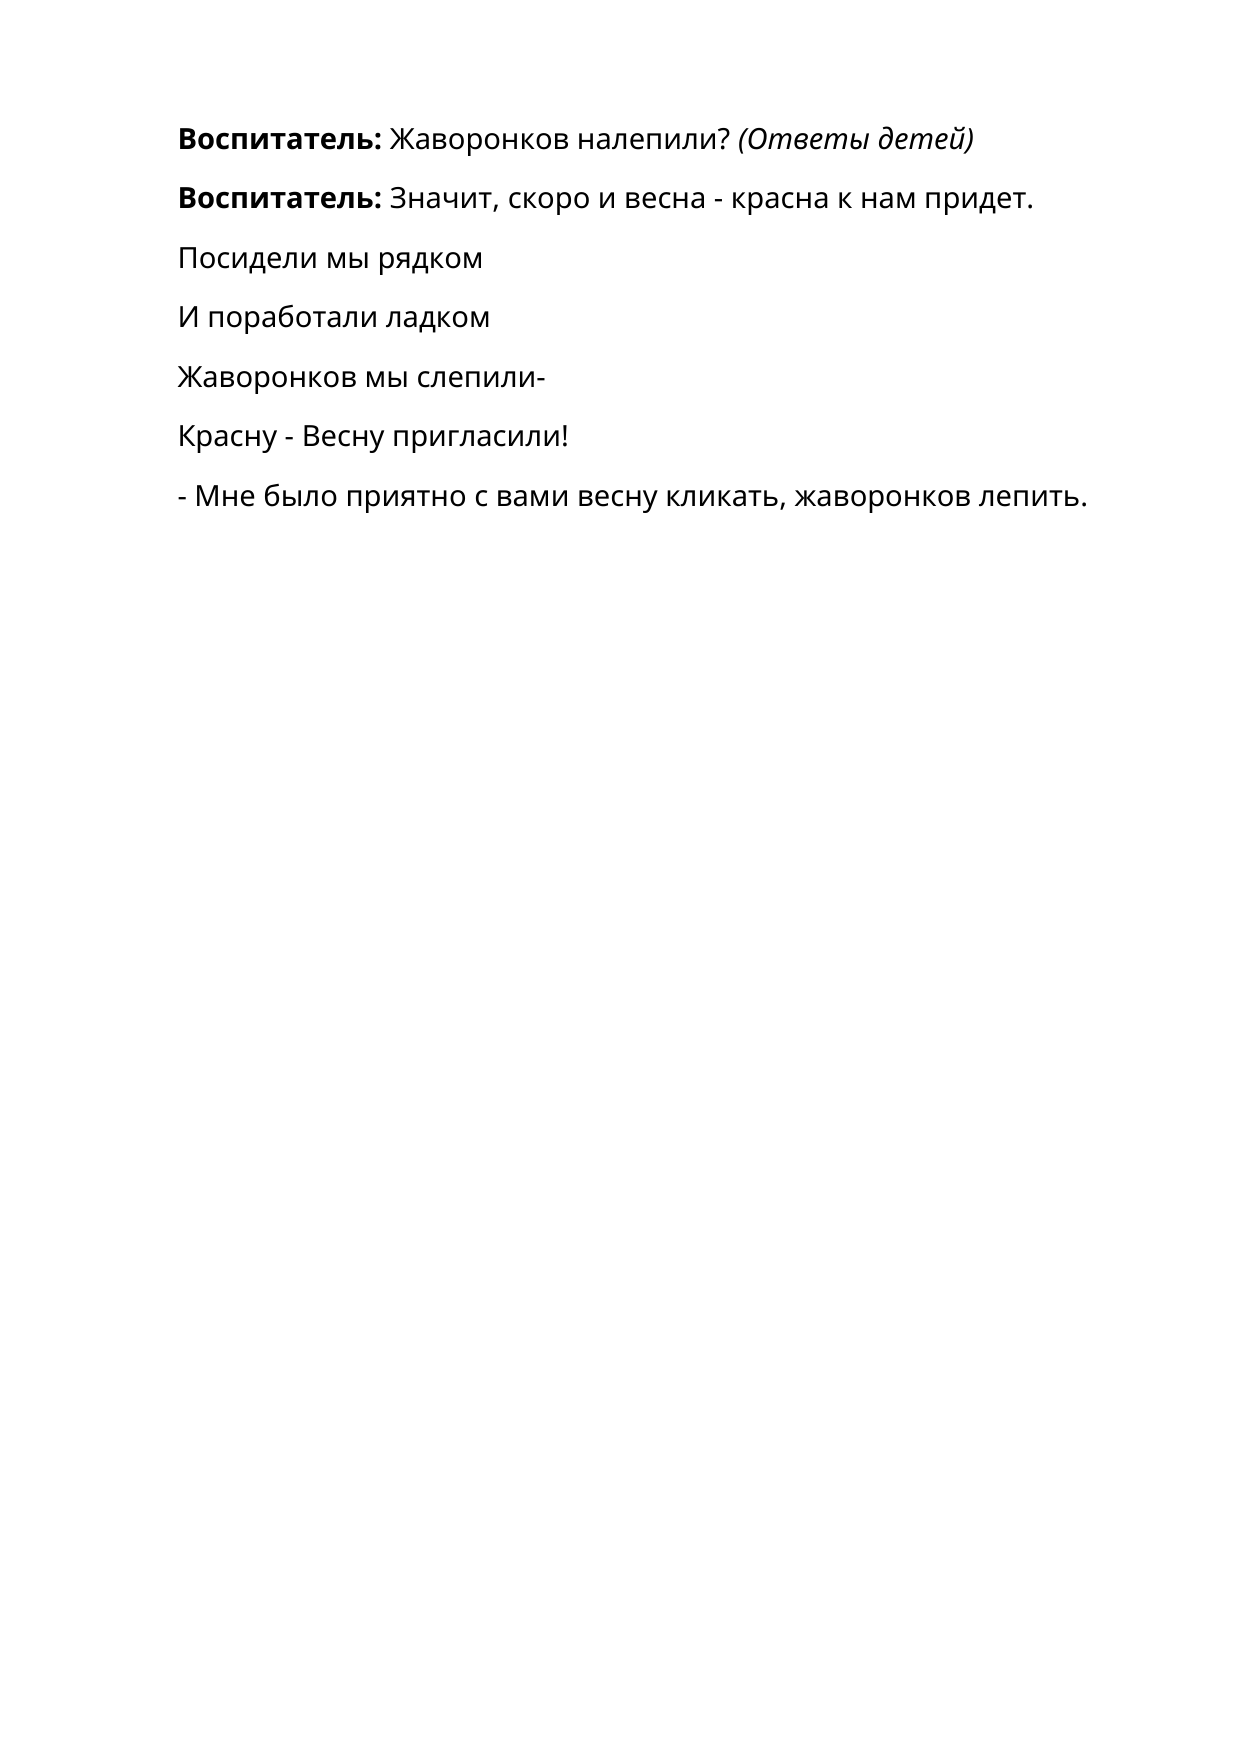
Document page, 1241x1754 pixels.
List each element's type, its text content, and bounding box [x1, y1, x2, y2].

text Воспитатель: Значит, скоро и весна - красна к нам придет. [177, 178, 1152, 217]
text Красну - Весну пригласили! [177, 416, 1152, 455]
text Посидели мы рядком [177, 237, 1152, 277]
text Жаворонков мы слепили- [177, 356, 1152, 396]
text Воспитатель: Жаворонков налепили? (Ответы детей) [177, 118, 1152, 158]
text И поработали ладком [177, 297, 1152, 336]
text - Мне было приятно с вами весну кликать, жаворонков лепить. [177, 475, 1152, 515]
